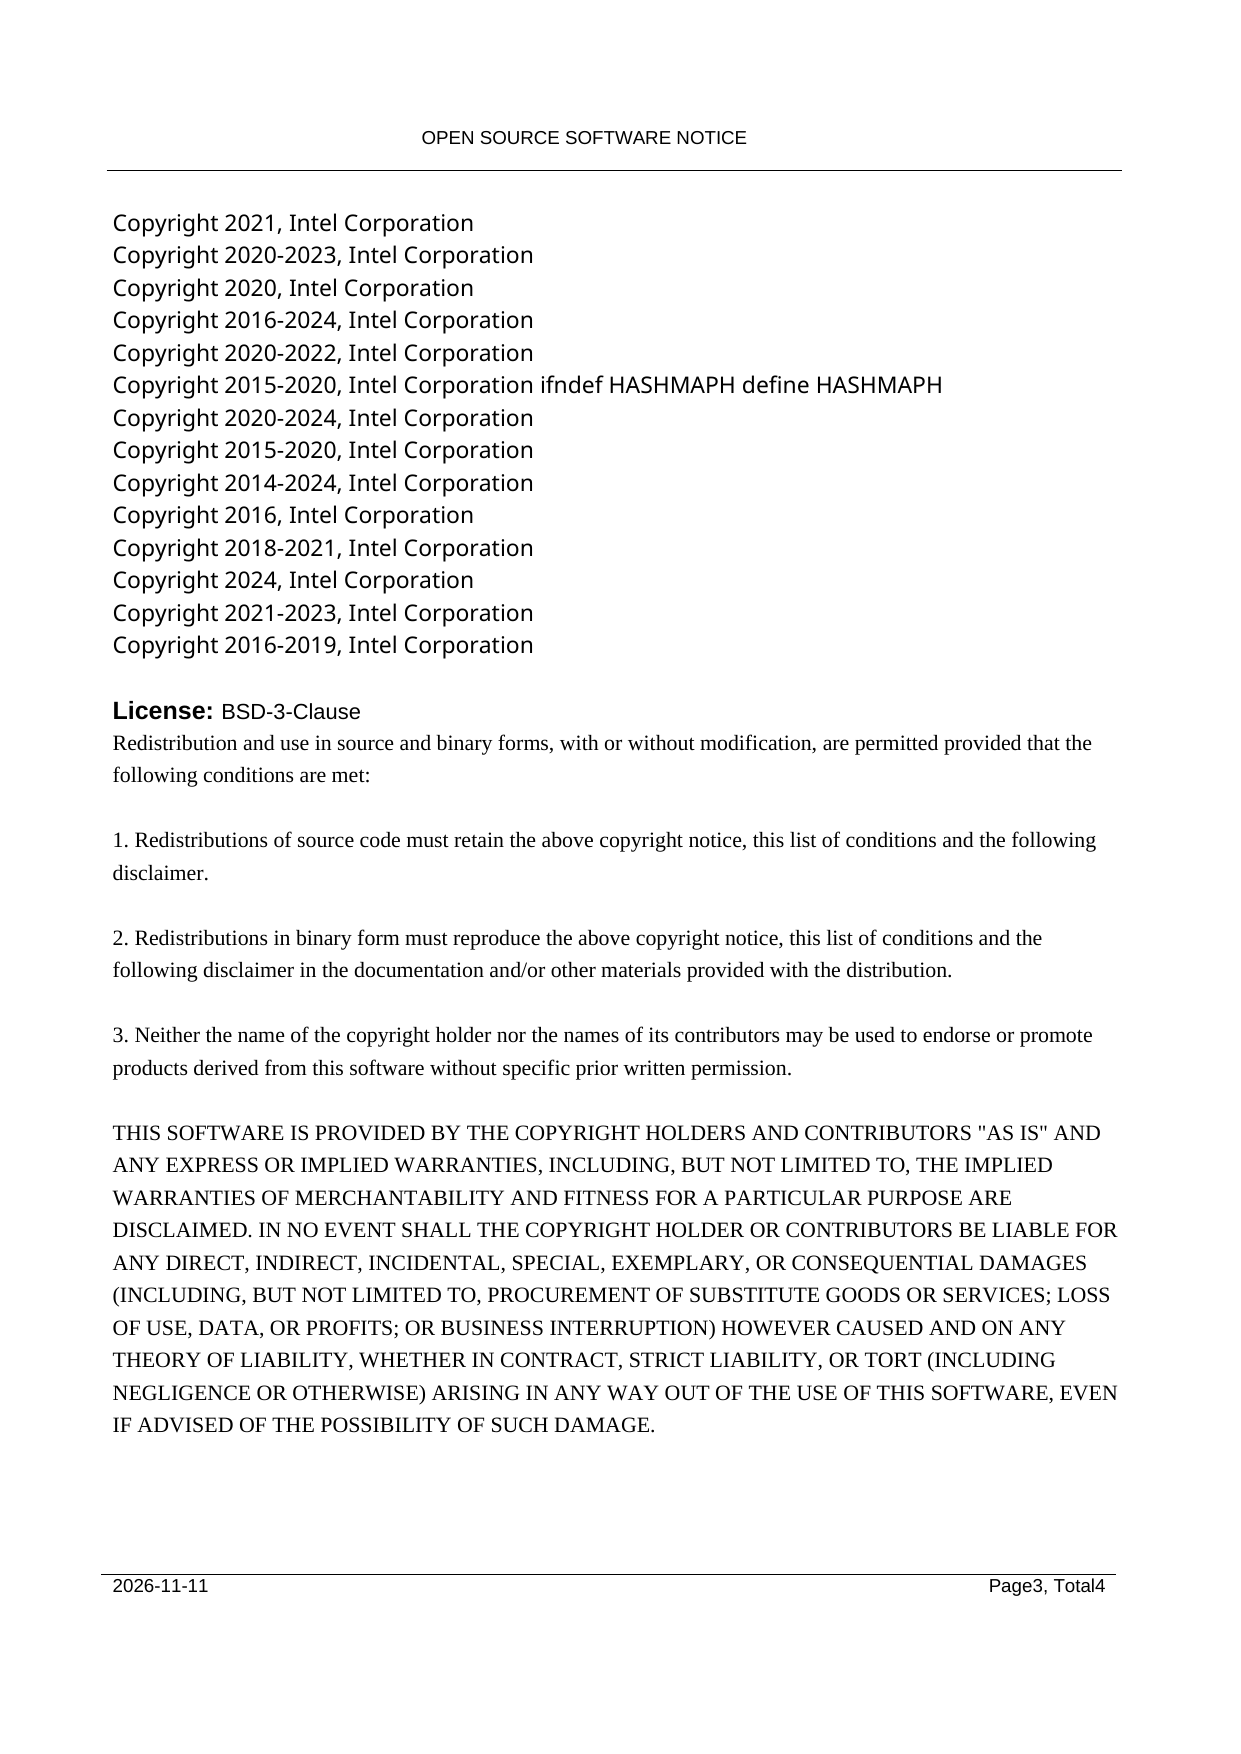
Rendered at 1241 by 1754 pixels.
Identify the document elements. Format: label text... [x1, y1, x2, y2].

text License: BSD-3-Clause [112, 694, 1128, 726]
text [112, 206, 1128, 694]
text Redistribution and use in source and binary forms, with or without modification, are permitted provided that the following conditions are met: 1. Redistributions of source code must retain the above copyright notice, this list of conditions and the following disclaimer. 2. Redistributions in binary form must reproduce the above copyright notice, this list of conditions and the following disclaimer in the documentation and/or other materials provided with the distribution. 3. Neither the name of the copyright holder nor the names of its contributors may be used to endorse or promote products derived from this software without specific prior written permission. THIS SOFTWARE IS PROVIDED BY THE COPYRIGHT HOLDERS AND CONTRIBUTORS "AS IS" AND ANY EXPRESS OR IMPLIED WARRANTIES, INCLUDING, BUT NOT LIMITED TO, THE IMPLIED WARRANTIES OF MERCHANTABILITY AND FITNESS FOR A PARTICULAR PURPOSE ARE DISCLAIMED. IN NO EVENT SHALL THE COPYRIGHT HOLDER OR CONTRIBUTORS BE LIABLE FOR ANY DIRECT, INDIRECT, INCIDENTAL, SPECIAL, EXEMPLARY, OR CONSEQUENTIAL DAMAGES (INCLUDING, BUT NOT LIMITED TO, PROCUREMENT OF SUBSTITUTE GOODS OR SERVICES; LOSS OF USE, DATA, OR PROFITS; OR BUSINESS INTERRUPTION) HOWEVER CAUSED AND ON ANY THEORY OF LIABILITY, WHETHER IN CONTRACT, STRICT LIABILITY, OR TORT (INCLUDING NEGLIGENCE OR OTHERWISE) ARISING IN ANY WAY OUT OF THE USE OF THIS SOFTWARE, EVEN IF ADVISED OF THE POSSIBILITY OF SUCH DAMAGE. [112, 726, 1128, 1474]
